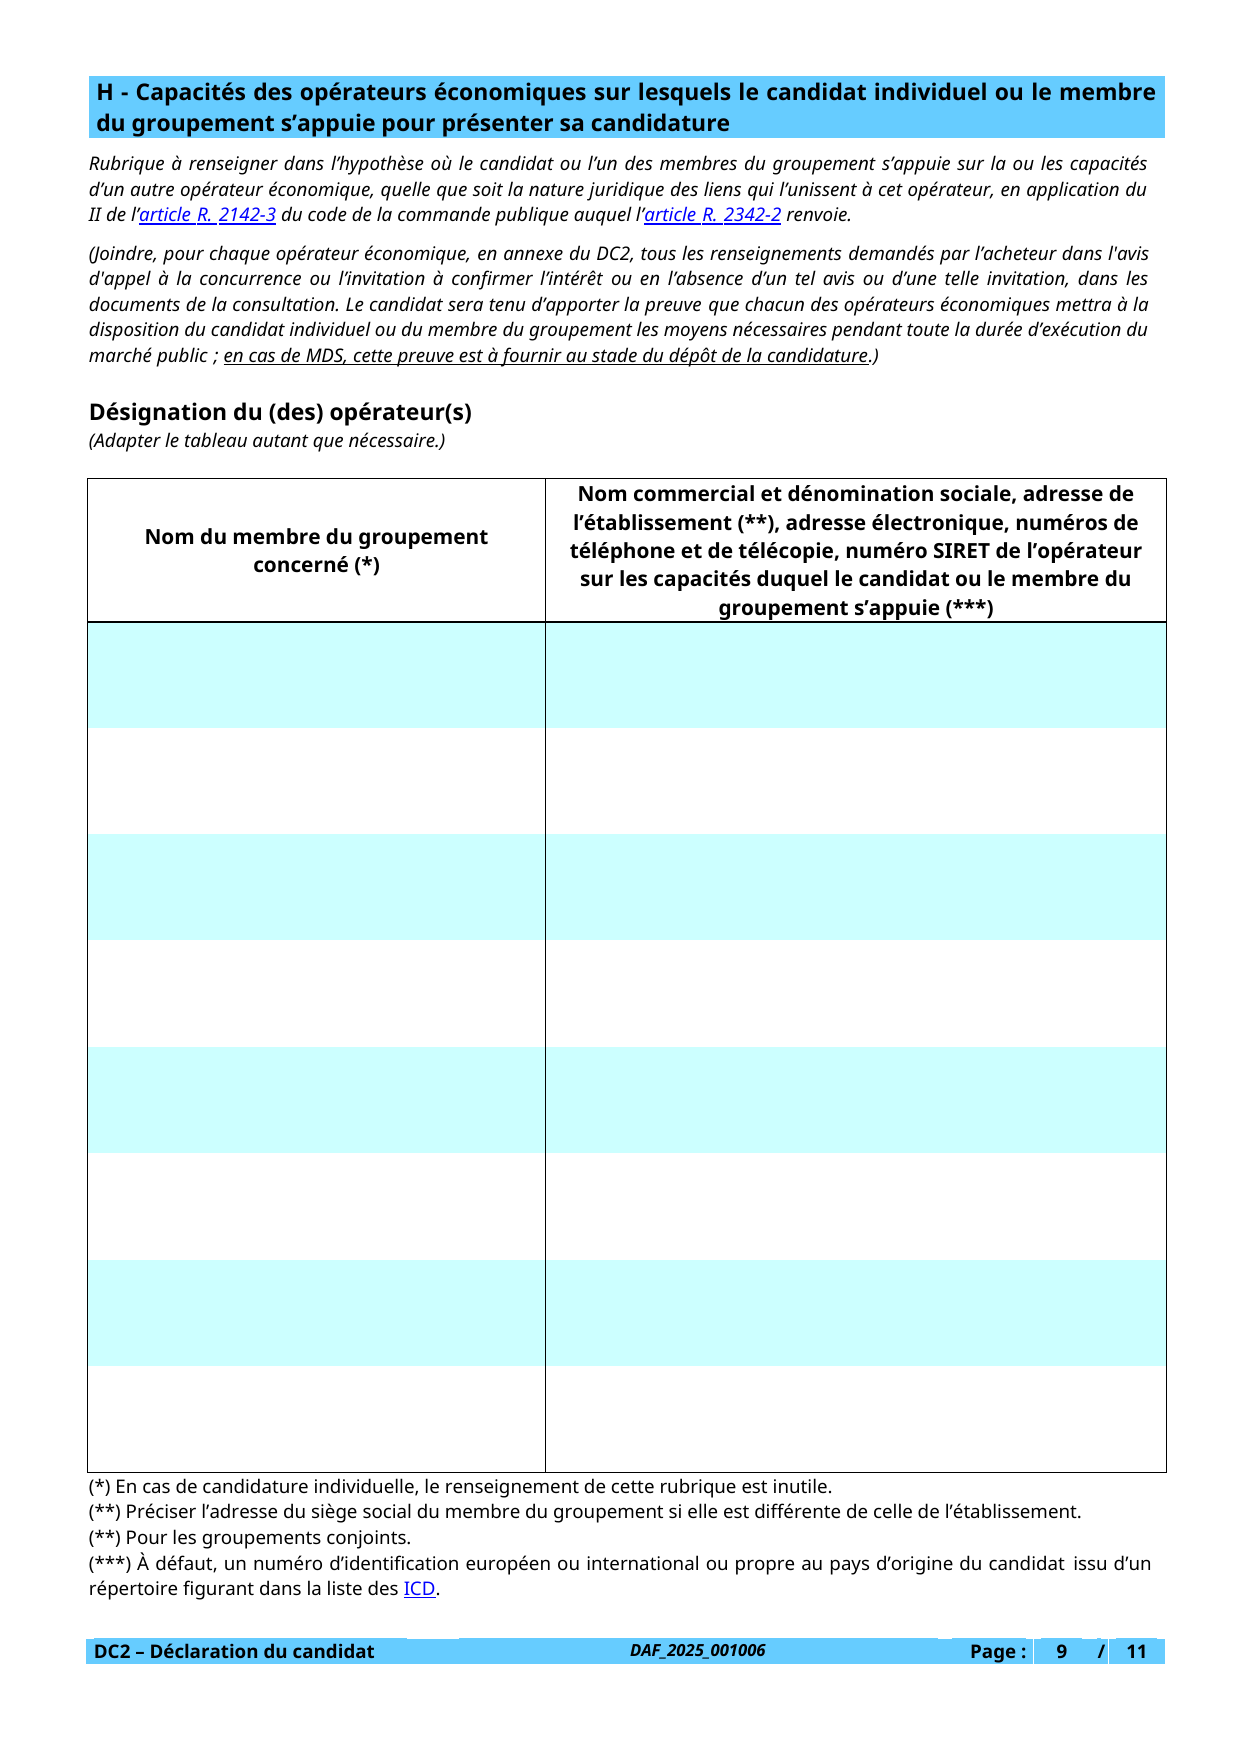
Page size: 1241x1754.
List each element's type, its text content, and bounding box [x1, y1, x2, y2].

text (***) À défaut, un numéro d’identification européen ou international ou propre au pays d’origine du candidat issu d’un répertoire figurant dans la liste des ICD. [89, 1550, 1152, 1601]
table_cell [546, 1153, 1166, 1259]
text (**) Pour les groupements conjoints. [89, 1524, 1152, 1550]
text Rubrique à renseigner dans l’hypothèse où le candidat ou l’un des membres du groupement s’appuie sur la ou les capacités d’un autre opérateur économique, quelle que soit la nature juridique des liens qui l’unissent à cet opérateur, en application du II de l’article R. 2142-3 du code de la commande publique auquel l’article R. 2342-2 renvoie. [89, 151, 1152, 227]
table_header Nom du membre du groupement concerné (*) [88, 479, 545, 621]
table_cell [546, 834, 1166, 940]
table_cell [546, 1366, 1166, 1472]
table_cell [88, 1366, 545, 1472]
table_header H - Capacités des opérateurs économiques sur lesquels le candidat individuel ou le membre du groupement s’appuie pour présenter sa candidature [731, 76, 1165, 138]
table_cell [546, 940, 1166, 1047]
table_cell [88, 728, 545, 834]
table_cell [88, 940, 545, 1047]
table_cell [546, 728, 1166, 834]
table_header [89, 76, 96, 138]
table_cell [88, 834, 545, 940]
table_cell [88, 623, 545, 728]
table_cell [88, 1153, 545, 1259]
table_cell [546, 1260, 1166, 1366]
table_header Nom commercial et dénomination sociale, adresse de l’établissement (**), adresse électronique, numéros de téléphone et de télécopie, numéro SIRET de l’opérateur sur les capacités duquel le candidat ou le membre du groupement s’appuie (***) [546, 479, 1166, 621]
table_cell [88, 1047, 545, 1153]
text Désignation du (des) opérateur(s) [89, 396, 1152, 427]
table_cell [546, 623, 1166, 728]
text (*) En cas de candidature individuelle, le renseignement de cette rubrique est inutile. [89, 1473, 1152, 1499]
table_cell [546, 1047, 1166, 1153]
text (Adapter le tableau autant que nécessaire.) [89, 427, 1152, 453]
text (Joindre, pour chaque opérateur économique, en annexe du DC2, tous les renseignements demandés par l’acheteur dans l'avis d'appel à la concurrence ou l’invitation à confirmer l’intérêt ou en l’absence d’un tel avis ou d’une telle invitation, dans les documents de la consultation. Le candidat sera tenu d’apporter la preuve que chacun des opérateurs économiques mettra à la disposition du candidat individuel ou du membre du groupement les moyens nécessaires pendant toute la durée d’exécution du marché public ; en cas de MDS, cette preuve est à fournir au stade du dépôt de la candidature.) [89, 240, 1152, 367]
text (**) Préciser l’adresse du siège social du membre du groupement si elle est différente de celle de l’établissement. [89, 1499, 1152, 1524]
table_cell [88, 1260, 545, 1366]
